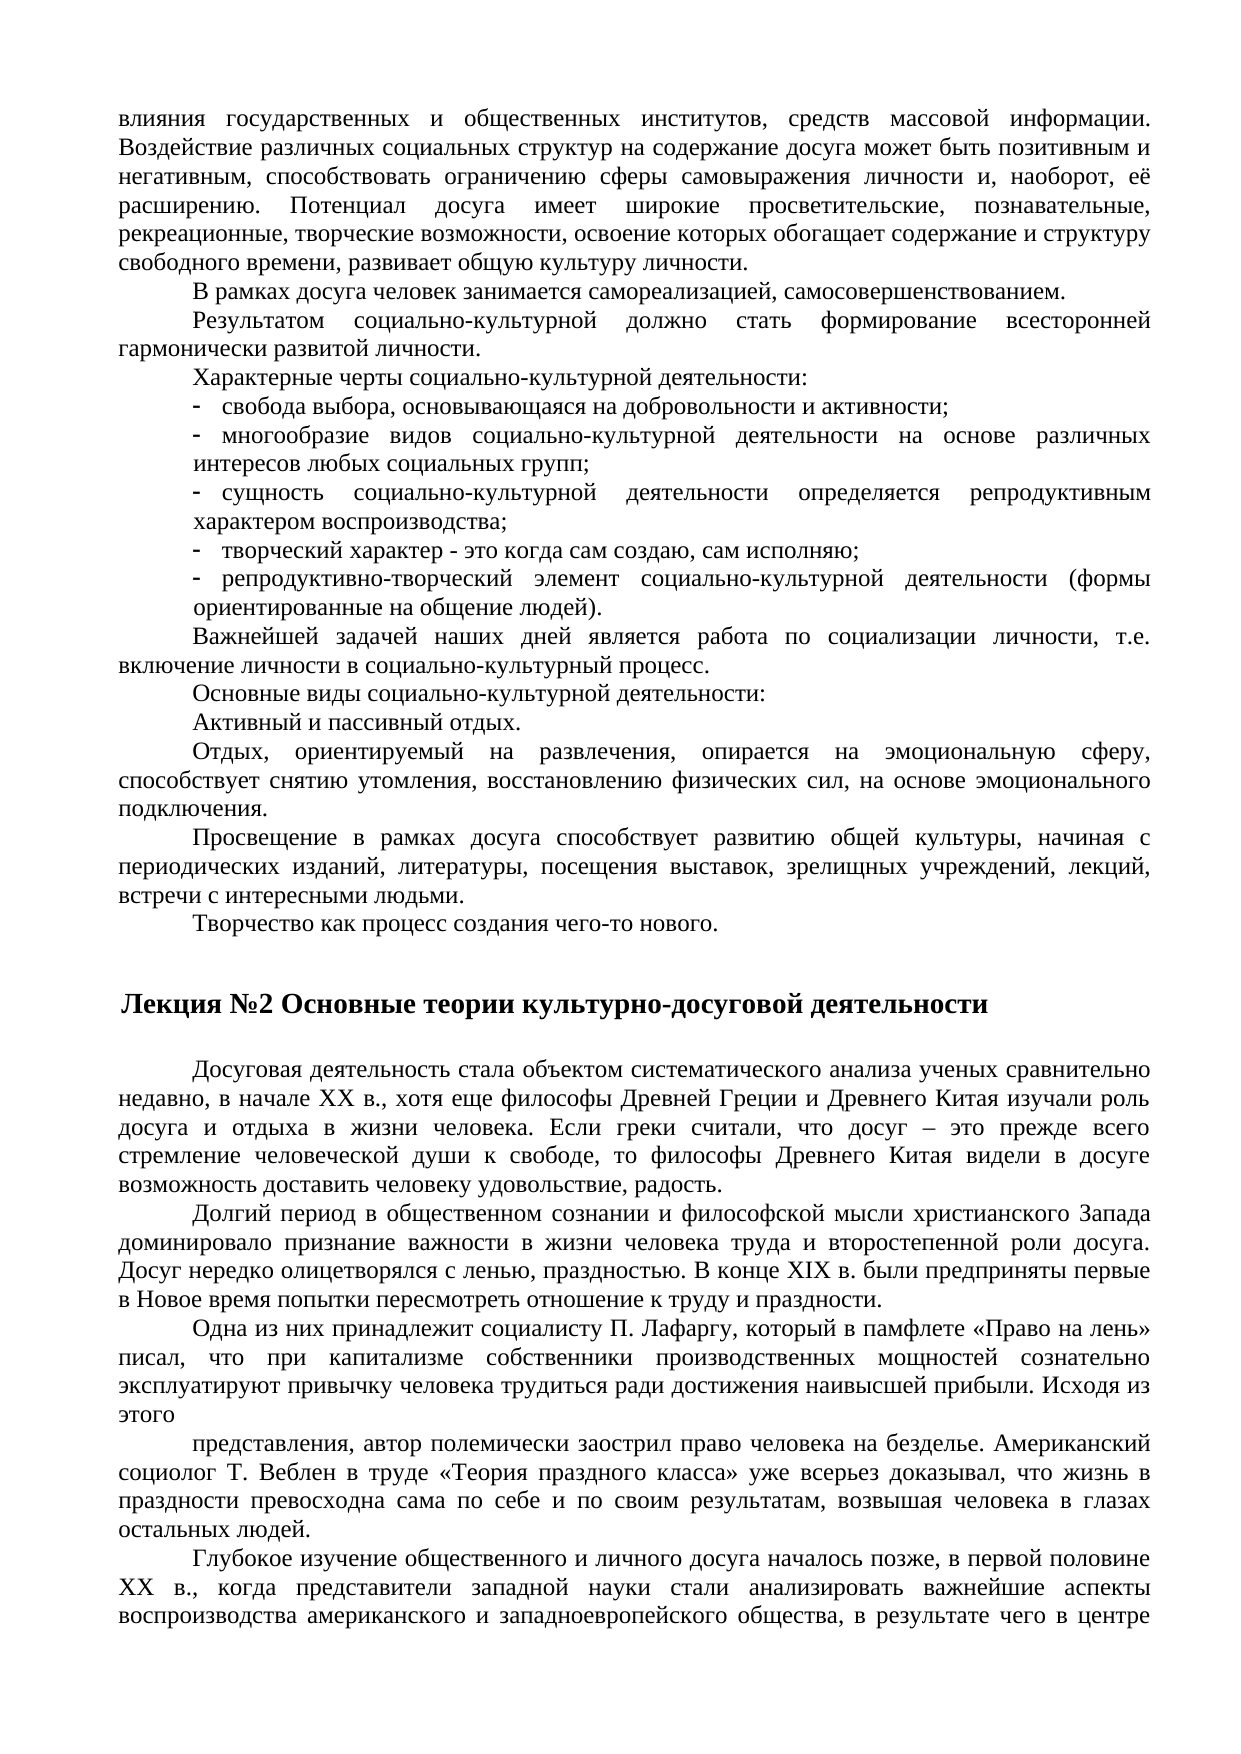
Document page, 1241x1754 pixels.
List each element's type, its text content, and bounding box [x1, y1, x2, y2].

list сущность социально-культурной деятельности определяется репродуктивным характером воспроизводства; [192, 477, 1152, 535]
text Результатом социально-культурной должно стать формирование всесторонней гармонически развитой личности. [118, 305, 1152, 362]
list свобода выбора, основывающаяся на добровольности и активности; [192, 391, 1152, 420]
text представления, автор полемически заострил право человека на безделье. Американский социолог Т. Веблен в труде «Теория праздного класса» уже всерьез доказывал, что жизнь в праздности превосходна сама по себе и по своим результатам, возвышая человека в глазах остальных людей. [118, 1428, 1152, 1543]
text Основные виды социально-культурной деятельности: [118, 678, 1152, 707]
text Отдых, ориентируемый на развлечения, опирается на эмоциональную сферу, способствует снятию утомления, восстановлению физических сил, на основе эмоционального подключения. [118, 736, 1152, 822]
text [118, 1543, 1152, 1629]
text Одна из них принадлежит социалисту П. Лафаргу, который в памфлете «Право на лень» писал, что при капитализме собственники производственных мощностей сознательно эксплуатируют привычку человека трудиться ради достижения наивысшей прибыли. Исходя из этого [118, 1313, 1152, 1428]
text Лекция №2 Основные теории культурно-досуговой деятельности [121, 987, 1148, 1021]
text Долгий период в общественном сознании и философской мысли христианского Запада доминировало признание важности в жизни человека труда и второстепенной роли досуга. Досуг нередко олицетворялся с ленью, праздностью. В конце XIX в. были предприняты первые в Новое время попытки пересмотреть отношение к труду и праздности. [118, 1198, 1152, 1313]
text Активный и пассивный отдых. [118, 707, 1152, 736]
text Просвещение в рамках досуга способствует развитию общей культуры, начиная с периодических изданий, литературы, посещения выставок, зрелищных учреждений, лекций, встречи с интересными людьми. [118, 822, 1152, 908]
text Важнейшей задачей наших дней является работа по социализации личности, т.е. включение личности в социально-культурный процесс. [118, 621, 1152, 678]
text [118, 103, 1152, 276]
list творческий характер - это когда сам создаю, сам исполняю; [192, 535, 1152, 563]
list репродуктивно-творческий элемент социально-культурной деятельности (формы ориентированные на общение людей). [192, 563, 1152, 621]
text Творчество как процесс создания чего-то нового. [118, 908, 1152, 937]
list многообразие видов социально-культурной деятельности на основе различных интересов любых социальных групп; [192, 420, 1152, 477]
text В рамках досуга человек занимается самореализацией, самосовершенствованием. [118, 276, 1152, 305]
text Характерные черты социально-культурной деятельности: [118, 362, 1152, 391]
text Досуговая деятельность стала объектом систематического анализа ученых сравнительно недавно, в начале XX в., хотя еще философы Древней Греции и Древнего Китая изучали роль досуга и отдыха в жизни человека. Если греки считали, что досуг – это прежде всего стремление человеческой души к свободе, то философы Древнего Китая видели в досуге возможность доставить человеку удовольствие, радость. [118, 1054, 1152, 1198]
